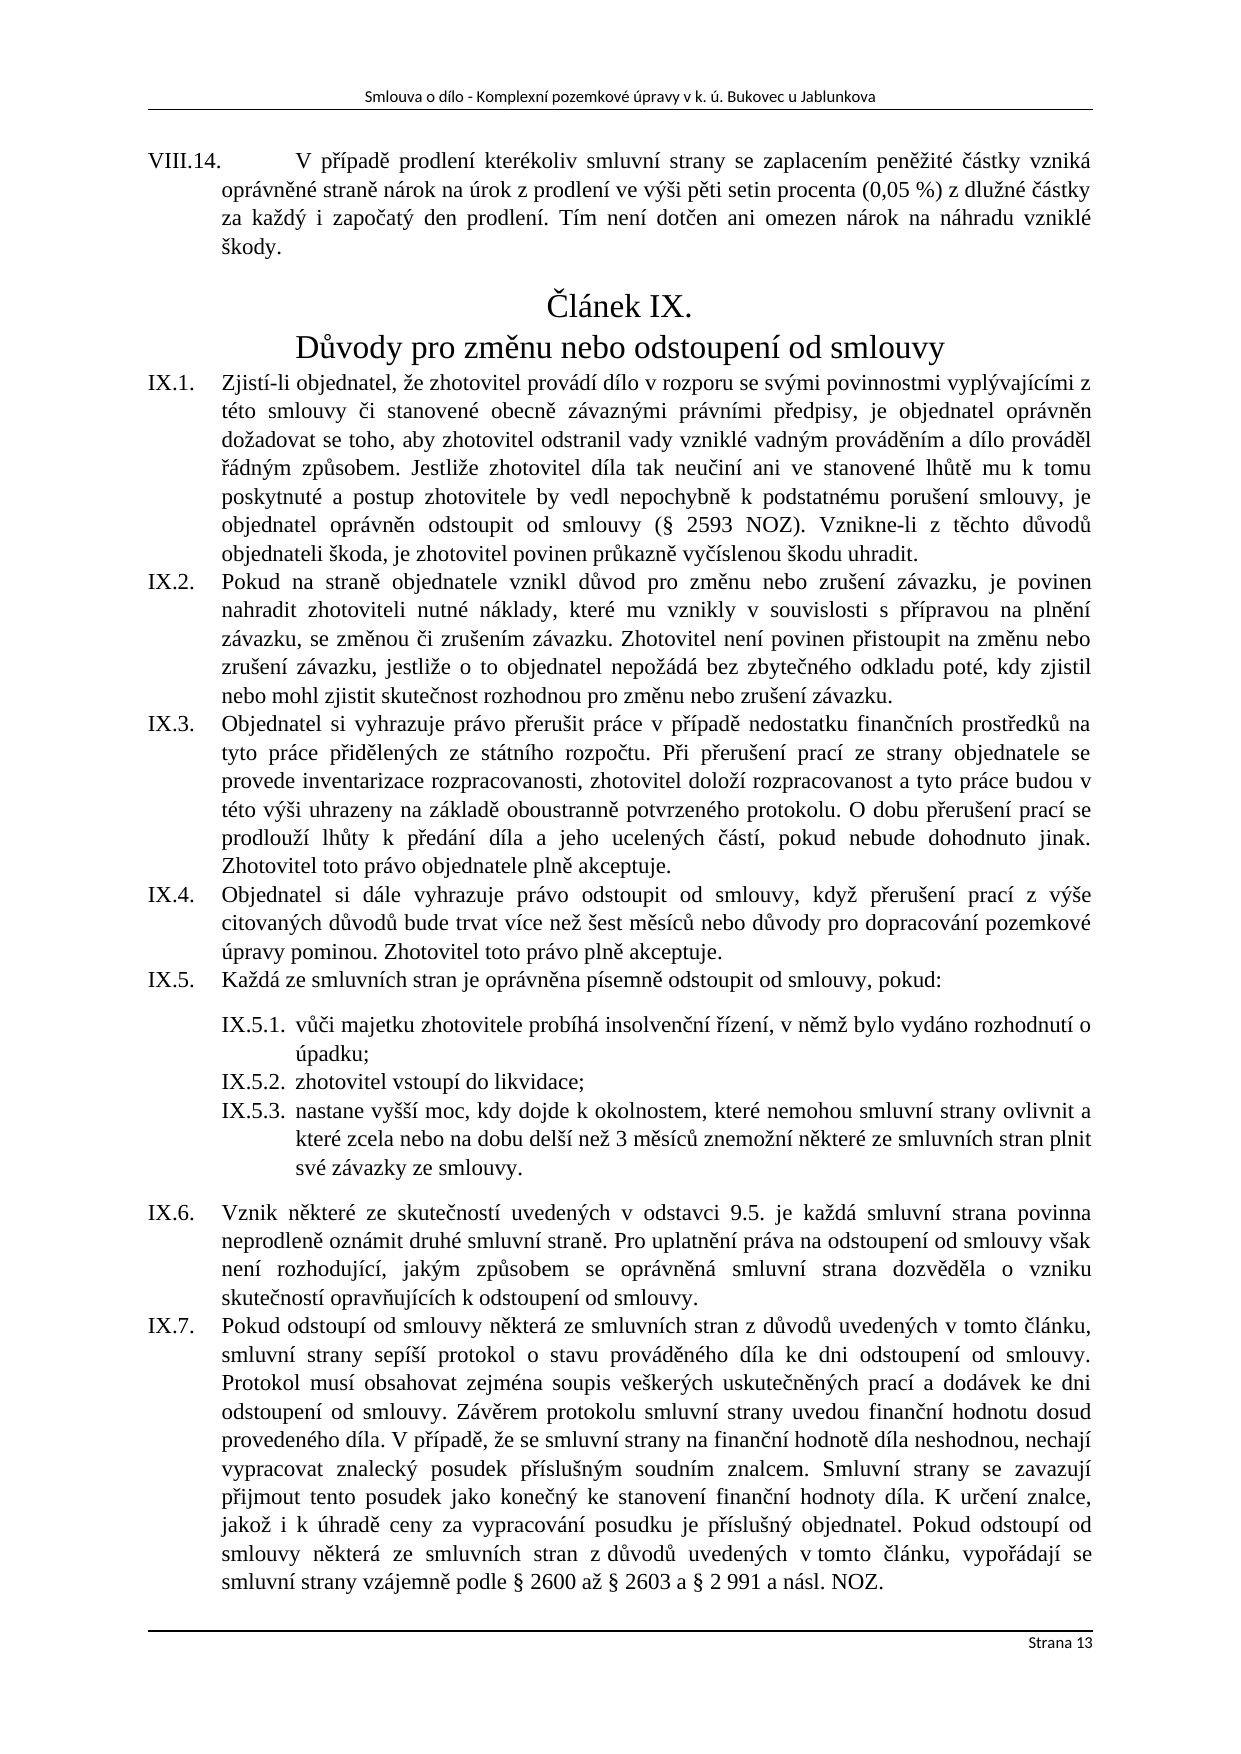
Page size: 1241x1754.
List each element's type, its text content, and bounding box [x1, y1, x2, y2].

subtitle Důvody pro změnu nebo odstoupení od smlouvy [148, 286, 1093, 366]
text nastane vyšší moc, kdy dojde k okolnostem, které nemohou smluvní strany ovlivnit a které zcela nebo na dobu delší než 3 měsíců znemožní některé ze smluvních stran plnit své závazky ze smlouvy. [221, 1097, 1093, 1180]
list Zjistí-li objednatel, že zhotovitel provádí dílo v rozporu se svými povinnostmi vyplývajícími z této smlouvy či stanovené obecně závaznými právními předpisy, je objednatel oprávněn dožadovat se toho, aby zhotovitel odstranil vady vzniklé vadným prováděním a dílo prováděl řádným způsobem. Jestliže zhotovitel díla tak neučiní ani ve stanovené lhůtě mu k tomu poskytnuté a postup zhotovitele by vedl nepochybně k podstatnému porušení smlouvy, je objednatel oprávněn odstoupit od smlouvy (§ 2593 NOZ). Vznikne-li z těchto důvodů objednateli škoda, je zhotovitel povinen průkazně vyčíslenou škodu uhradit. [148, 369, 1093, 566]
list Každá ze smluvních stran je oprávněna písemně odstoupit od smlouvy, pokud: [148, 966, 1093, 993]
list V případě prodlení kterékoliv smluvní strany se zaplacením peněžité částky vzniká oprávněné straně nárok na úrok z prodlení ve výši pěti setin procenta (0,05 %) z dlužné částky za každý i započatý den prodlení. Tím není dotčen ani omezen nárok na náhradu vzniklé škody. [148, 148, 1093, 259]
list Objednatel si dále vyhrazuje právo odstoupit od smlouvy, když přerušení prací z výše citovaných důvodů bude trvat více než šest měsíců nebo důvody pro dopracování pozemkové úpravy pominou. Zhotovitel toto právo plně akceptuje. [148, 881, 1093, 964]
text zhotovitel vstoupí do likvidace; [221, 1068, 1093, 1094]
list Objednatel si vyhrazuje právo přerušit práce v případě nedostatku finančních prostředků na tyto práce přidělených ze státního rozpočtu. Při přerušení prací ze strany objednatele se provede inventarizace rozpracovanosti, zhotovitel doloží rozpracovanost a tyto práce budou v této výši uhrazeny na základě oboustranně potvrzeného protokolu. O dobu přerušení prací se prodlouží lhůty k předání díla a jeho ucelených částí, pokud nebude dohodnuto jinak. Zhotovitel toto právo objednatele plně akceptuje. [148, 710, 1093, 879]
list Vznik některé ze skutečností uvedených v odstavci 9.5. je každá smluvní strana povinna neprodleně oznámit druhé smluvní straně. Pro uplatnění práva na odstoupení od smlouvy však není rozhodující, jakým způsobem se oprávněná smluvní strana dozvěděla o vzniku skutečností opravňujících k odstoupení od smlouvy. [148, 1199, 1093, 1310]
text vůči majetku zhotovitele probíhá insolvenční řízení, v němž bylo vydáno rozhodnutí o úpadku; [221, 1011, 1093, 1066]
list Pokud na straně objednatele vznikl důvod pro změnu nebo zrušení závazku, je povinen nahradit zhotoviteli nutné náklady, které mu vznikly v souvislosti s přípravou na plnění závazku, se změnou či zrušením závazku. Zhotovitel není povinen přistoupit na změnu nebo zrušení závazku, jestliže o to objednatel nepožádá bez zbytečného odkladu poté, kdy zjistil nebo mohl zjistit skutečnost rozhodnou pro změnu nebo zrušení závazku. [148, 568, 1093, 708]
list Pokud odstoupí od smlouvy některá ze smluvních stran z důvodů uvedených v tomto článku, smluvní strany sepíší protokol o stavu prováděného díla ke dni odstoupení od smlouvy. Protokol musí obsahovat zejména soupis veškerých uskutečněných prací a dodávek ke dni odstoupení od smlouvy. Závěrem protokolu smluvní strany uvedou finanční hodnotu dosud provedeného díla. V případě, že se smluvní strany na finanční hodnotě díla neshodnou, nechají vypracovat znalecký posudek příslušným soudním znalcem. Smluvní strany se zavazují přijmout tento posudek jako konečný ke stanovení finanční hodnoty díla. K určení znalce, jakož i k úhradě ceny za vypracování posudku je příslušný objednatel. Pokud odstoupí od smlouvy některá ze smluvních stran z důvodů uvedených v tomto článku, vypořádají se smluvní strany vzájemně podle § 2600 až § 2603 a § 2 991 a násl. NOZ. [148, 1312, 1093, 1595]
